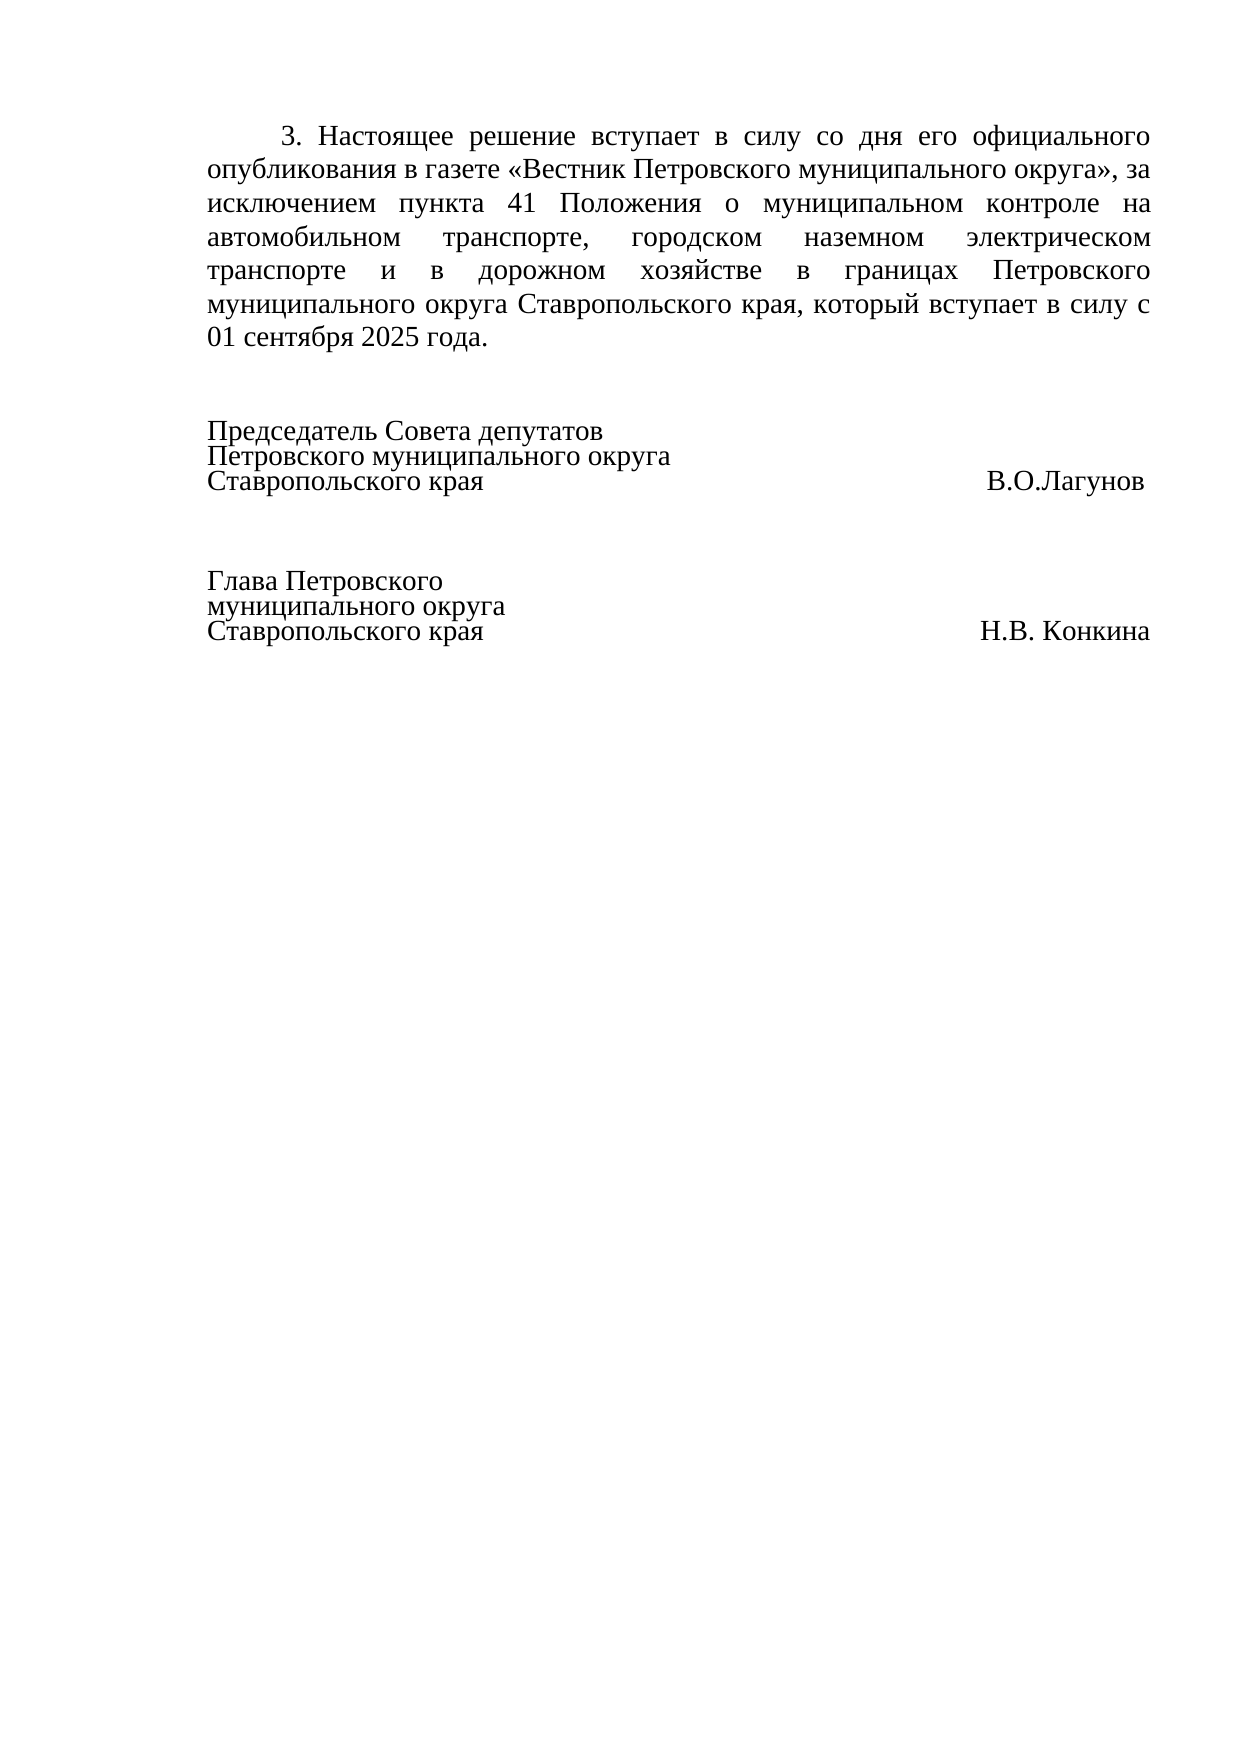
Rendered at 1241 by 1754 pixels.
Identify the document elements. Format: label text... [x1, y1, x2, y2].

title Ставропольского края Н.В. Конкина [207, 620, 1152, 645]
title Ставропольского края В.О.Лагунов [207, 470, 1152, 495]
text 3. Настоящее решение вступает в силу со дня его официального опубликования в газете «Вестник Петровского муниципального округа», за исключением пункта 41 Положения о муниципальном контроле на автомобильном транспорте, городском наземном электрическом транспорте и в дорожном хозяйстве в границах Петровского муниципального округа Ставропольского края, который вступает в силу с 01 сентября 2025 года. [207, 118, 1152, 353]
text Глава Петровского [207, 570, 1152, 595]
text муниципального округа [207, 595, 1152, 620]
title Петровского муниципального округа [207, 445, 1152, 470]
title Председатель Совета депутатов [207, 420, 1152, 445]
